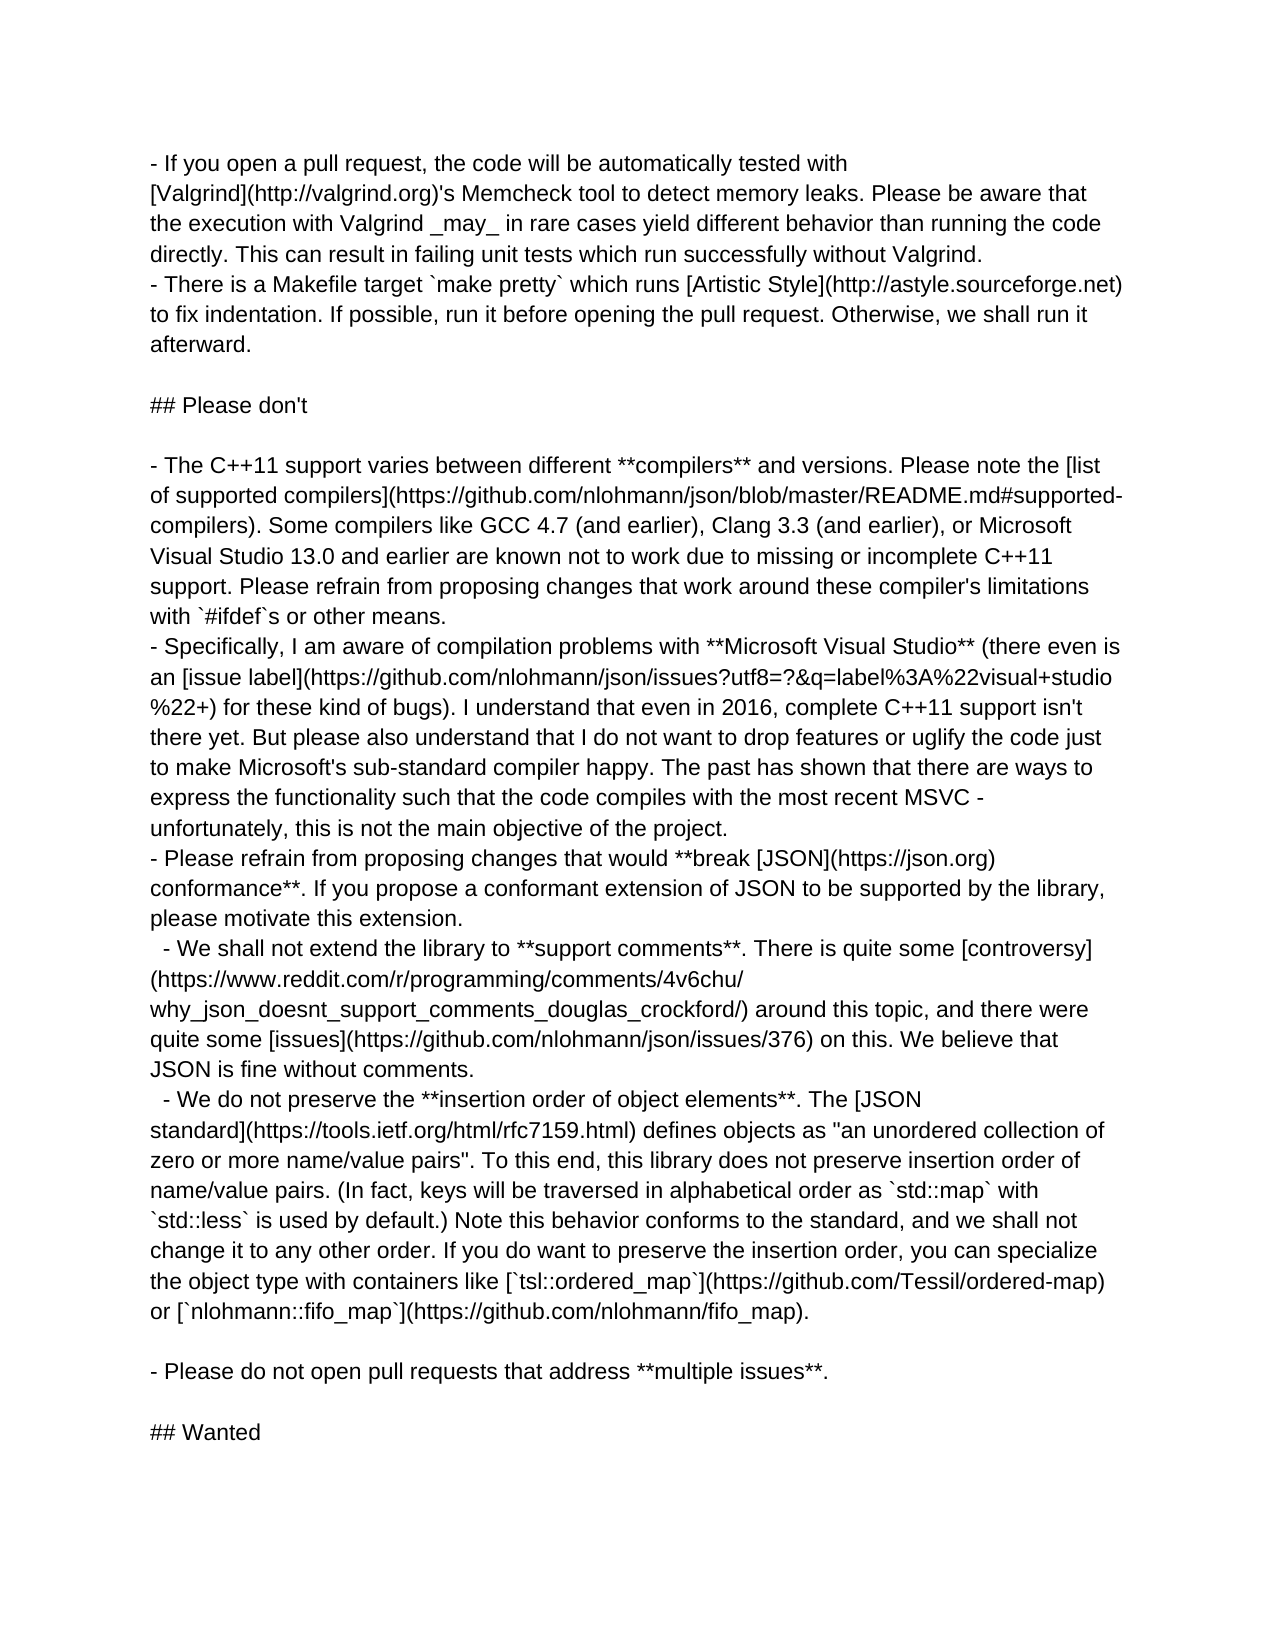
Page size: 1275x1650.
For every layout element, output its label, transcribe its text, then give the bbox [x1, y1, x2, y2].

text - The C++11 support varies between different **compilers** and versions. Please note the [list of supported compilers](https://github.com/nlohmann/json/blob/master/README.md#supported-compilers). Some compilers like GCC 4.7 (and earlier), Clang 3.3 (and earlier), or Microsoft Visual Studio 13.0 and earlier are known not to work due to missing or incomplete C++11 support. Please refrain from proposing changes that work around these compiler's limitations with `#ifdef`s or other means. [150, 452, 1125, 629]
text - There is a Makefile target `make pretty` which runs [Artistic Style](http://astyle.sourceforge.net) to fix indentation. If possible, run it before opening the pull request. Otherwise, we shall run it afterward. [150, 271, 1125, 358]
text ## Please don't [150, 392, 1125, 418]
text - We shall not extend the library to **support comments**. There is quite some [controversy](https://www.reddit.com/r/programming/comments/4v6chu/why_json_doesnt_support_comments_douglas_crockford/) around this topic, and there were quite some [issues](https://github.com/nlohmann/json/issues/376) on this. We believe that JSON is fine without comments. [150, 935, 1125, 1083]
text ## Wanted [150, 1419, 1125, 1445]
text - Specifically, I am aware of compilation problems with **Microsoft Visual Studio** (there even is an [issue label](https://github.com/nlohmann/json/issues?utf8=?&q=label%3A%22visual+studio%22+) for these kind of bugs). I understand that even in 2016, complete C++11 support isn't there yet. But please also understand that I do not want to drop features or uglify the code just to make Microsoft's sub-standard compiler happy. The past has shown that there are ways to express the functionality such that the code compiles with the most recent MSVC - unfortunately, this is not the main objective of the project. [150, 633, 1125, 841]
text - If you open a pull request, the code will be automatically tested with [Valgrind](http://valgrind.org)'s Memcheck tool to detect memory leaks. Please be aware that the execution with Valgrind _may_ in rare cases yield different behavior than running the code directly. This can result in failing unit tests which run successfully without Valgrind. [150, 150, 1125, 267]
text - Please refrain from proposing changes that would **break [JSON](https://json.org) conformance**. If you propose a conformant extension of JSON to be supported by the library, please motivate this extension. [150, 845, 1125, 932]
text - We do not preserve the **insertion order of object elements**. The [JSON standard](https://tools.ietf.org/html/rfc7159.html) defines objects as "an unordered collection of zero or more name/value pairs". To this end, this library does not preserve insertion order of name/value pairs. (In fact, keys will be traversed in alphabetical order as `std::map` with `std::less` is used by default.) Note this behavior conforms to the standard, and we shall not change it to any other order. If you do want to preserve the insertion order, you can specialize the object type with containers like [`tsl::ordered_map`](https://github.com/Tessil/ordered-map) or [`nlohmann::fifo_map`](https://github.com/nlohmann/fifo_map). [150, 1086, 1125, 1324]
text - Please do not open pull requests that address **multiple issues**. [150, 1358, 1125, 1385]
